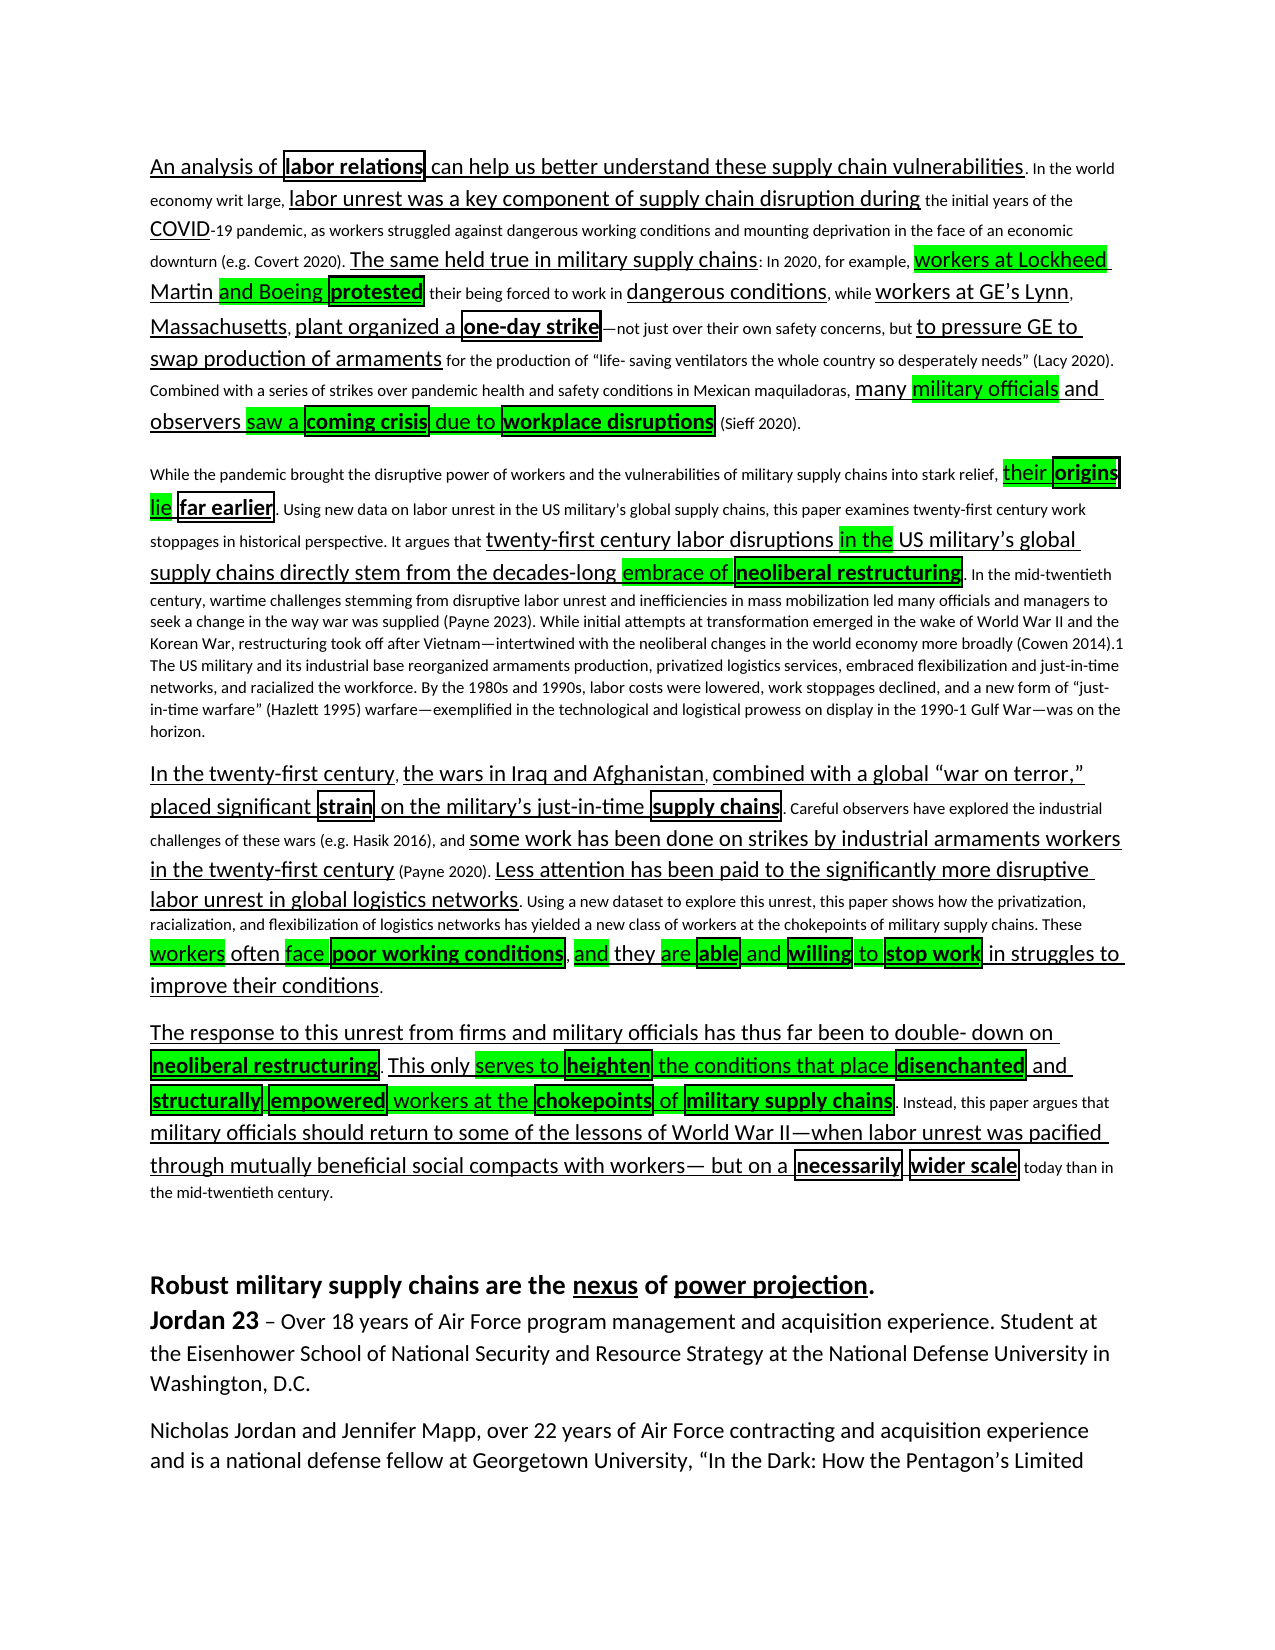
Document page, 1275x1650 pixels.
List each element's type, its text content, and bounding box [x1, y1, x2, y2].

text In the twenty-first century, the wars in Iraq and Afghanistan, combined with a global “war on terror,” placed significant strain on the military’s just-in-time supply chains. Careful observers have explored the industrial challenges of these wars (e.g. Hasik 2016), and some work has been done on strikes by industrial armaments workers in the twenty-first century (Payne 2020). Less attention has been paid to the significantly more disruptive labor unrest in global logistics networks. Using a new dataset to explore this unrest, this paper shows how the privatization, racialization, and flexibilization of logistics networks has yielded a new class of workers at the chokepoints of military supply chains. These workers often face poor working conditions, and they are able and willing to stop work in struggles to improve their conditions. [150, 759, 1125, 1000]
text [150, 1416, 1125, 1474]
subtitle Robust military supply chains are the nexus of power projection. [150, 1268, 1125, 1301]
text An analysis of labor relations can help us better understand these supply chain vulnerabilities. In the world economy writ large, labor unrest was a key component of supply chain disruption during the initial years of the COVID-19 pandemic, as workers struggled against dangerous working conditions and mounting deprivation in the face of an economic downturn (e.g. Covert 2020). The same held true in military supply chains: In 2020, for example, workers at Lockheed Martin and Boeing protested their being forced to work in dangerous conditions, while workers at GE’s Lynn, Massachusetts, plant organized a one-day strike—not just over their own safety concerns, but to pressure GE to swap production of armaments for the production of “life- saving ventilators the whole country so desperately needs” (Lacy 2020). Combined with a series of strikes over pandemic health and safety conditions in Mexican maquiladoras, many military officials and observers saw a coming crisis due to workplace disruptions (Sieff 2020). [150, 150, 1125, 437]
text Jordan 23 – Over 18 years of Air Force program management and acquisition experience. Student at the Eisenhower School of National Security and Resource Strategy at the National Defense University in Washington, D.C. [150, 1303, 1125, 1397]
text While the pandemic brought the disruptive power of workers and the vulnerabilities of military supply chains into stark relief, their origins lie far earlier. Using new data on labor unrest in the US military’s global supply chains, this paper examines twenty-first century work stoppages in historical perspective. It argues that twenty-first century labor disruptions in the US military’s global supply chains directly stem from the decades-long embrace of neoliberal restructuring. In the mid-twentieth century, wartime challenges stemming from disruptive labor unrest and inefficiencies in mass mobilization led many officials and managers to seek a change in the way war was supplied (Payne 2023). While initial attempts at transformation emerged in the wake of World War II and the Korean War, restructuring took off after Vietnam—intertwined with the neoliberal changes in the world economy more broadly (Cowen 2014).1 The US military and its industrial base reorganized armaments production, privatized logistics services, embraced flexibilization and just-in-time networks, and racialized the workforce. By the 1980s and 1990s, labor costs were lowered, work stoppages declined, and a new form of “just-in-time warfare” (Hazlett 1995) warfare—exemplified in the technological and logistical prowess on display in the 1990-1 Gulf War—was on the horizon. [150, 456, 1125, 741]
text The response to this unrest from firms and military officials has thus far been to double- down on neoliberal restructuring. This only serves to heighten the conditions that place disenchanted and structurally empowered workers at the chokepoints of military supply chains. Instead, this paper argues that military officials should return to some of the lessons of World War II—when labor unrest was pacified through mutually beneficial social compacts with workers— but on a necessarily wider scale today than in the mid-twentieth century. [150, 1018, 1125, 1203]
